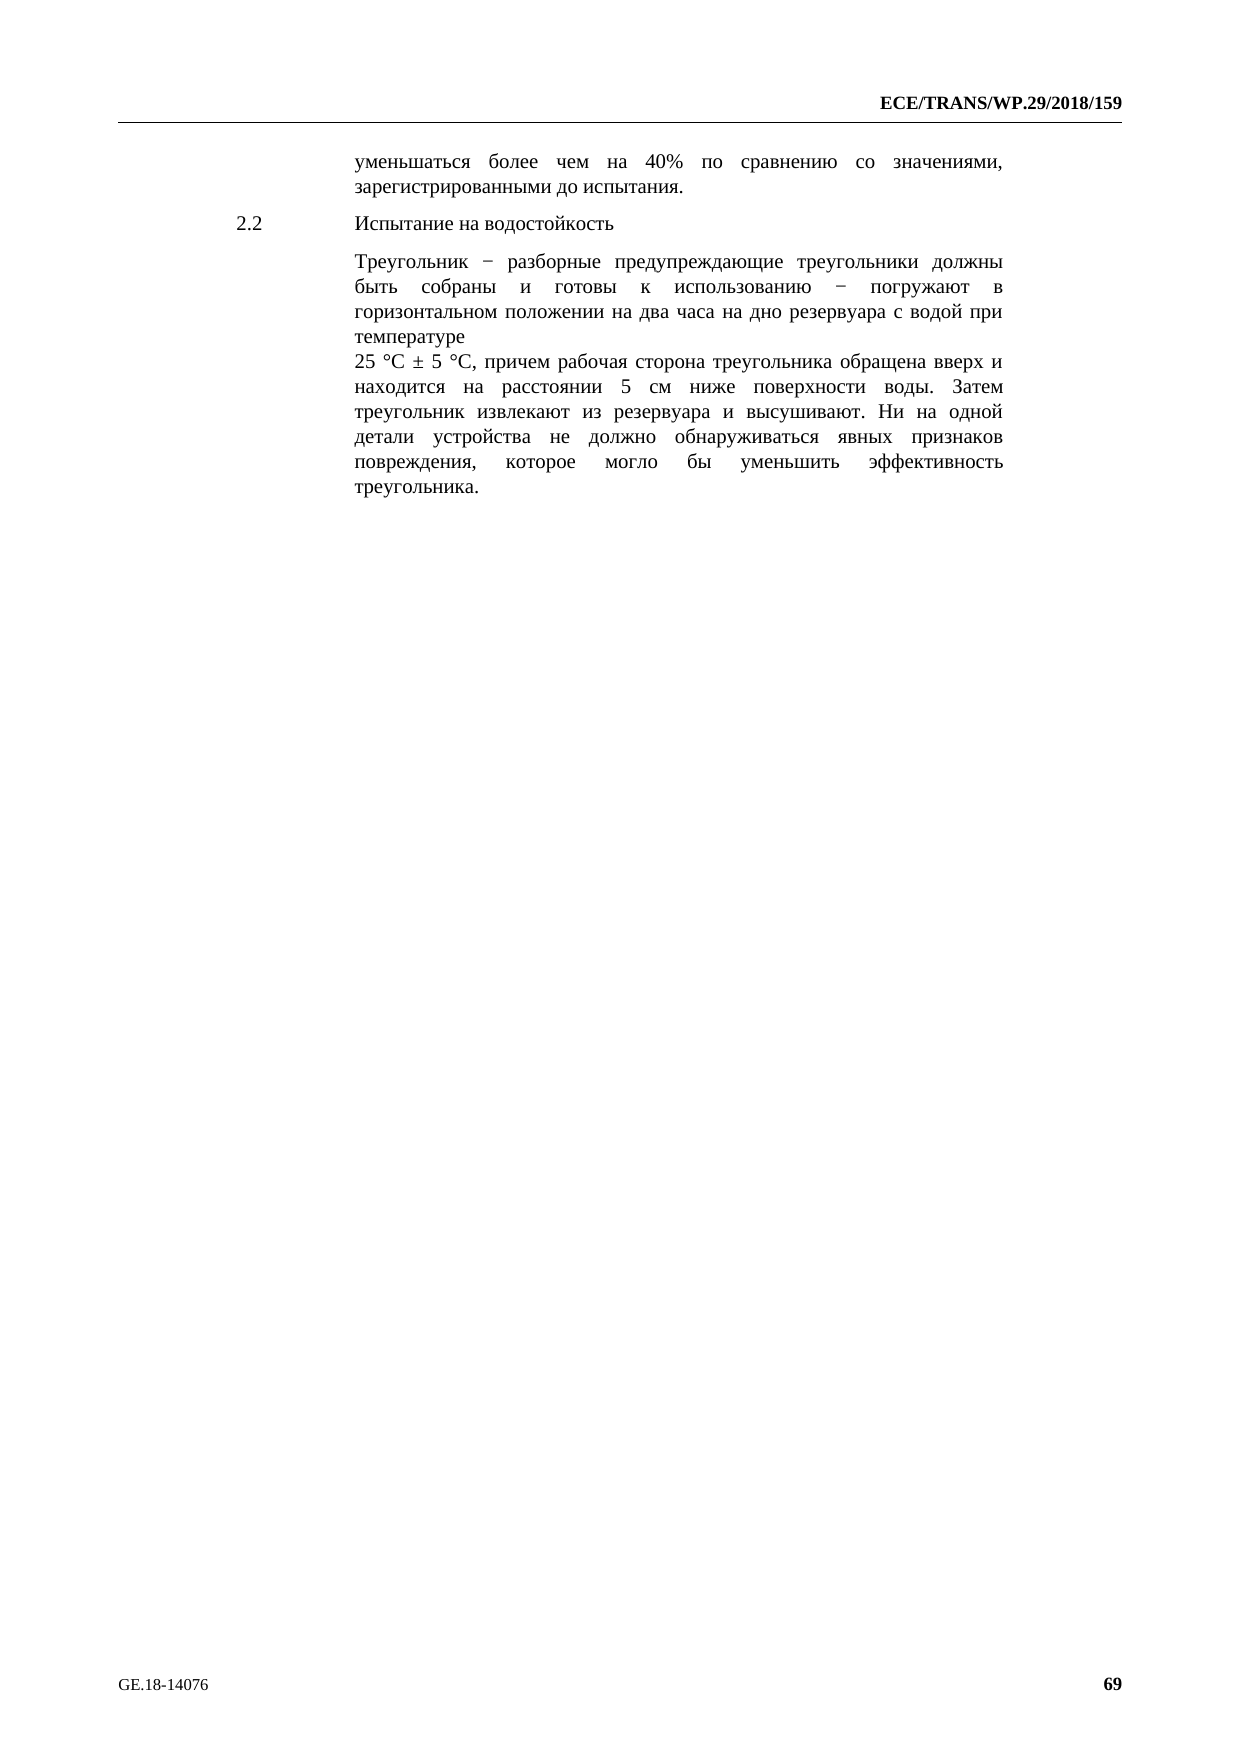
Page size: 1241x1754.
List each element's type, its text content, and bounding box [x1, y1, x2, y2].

text 2.2 Испытание на водостойкость [236, 210, 1004, 235]
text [236, 148, 1004, 198]
text Треугольник − разборные предупреждающие треугольники должны быть собраны и готовы к использованию − погружают в горизонтальном положении на два часа на дно резервуара с водой при температуре 25 °C ± 5 °C, причем рабочая сторона треугольника обращена вверх и находится на расстоянии 5 см ниже поверхности воды. Затем треугольник извлекают из резервуара и высушивают. Ни на одной детали устройства не должно обнаруживаться явных признаков повреждения, которое могло бы уменьшить эффективность треугольника. [236, 248, 1004, 498]
